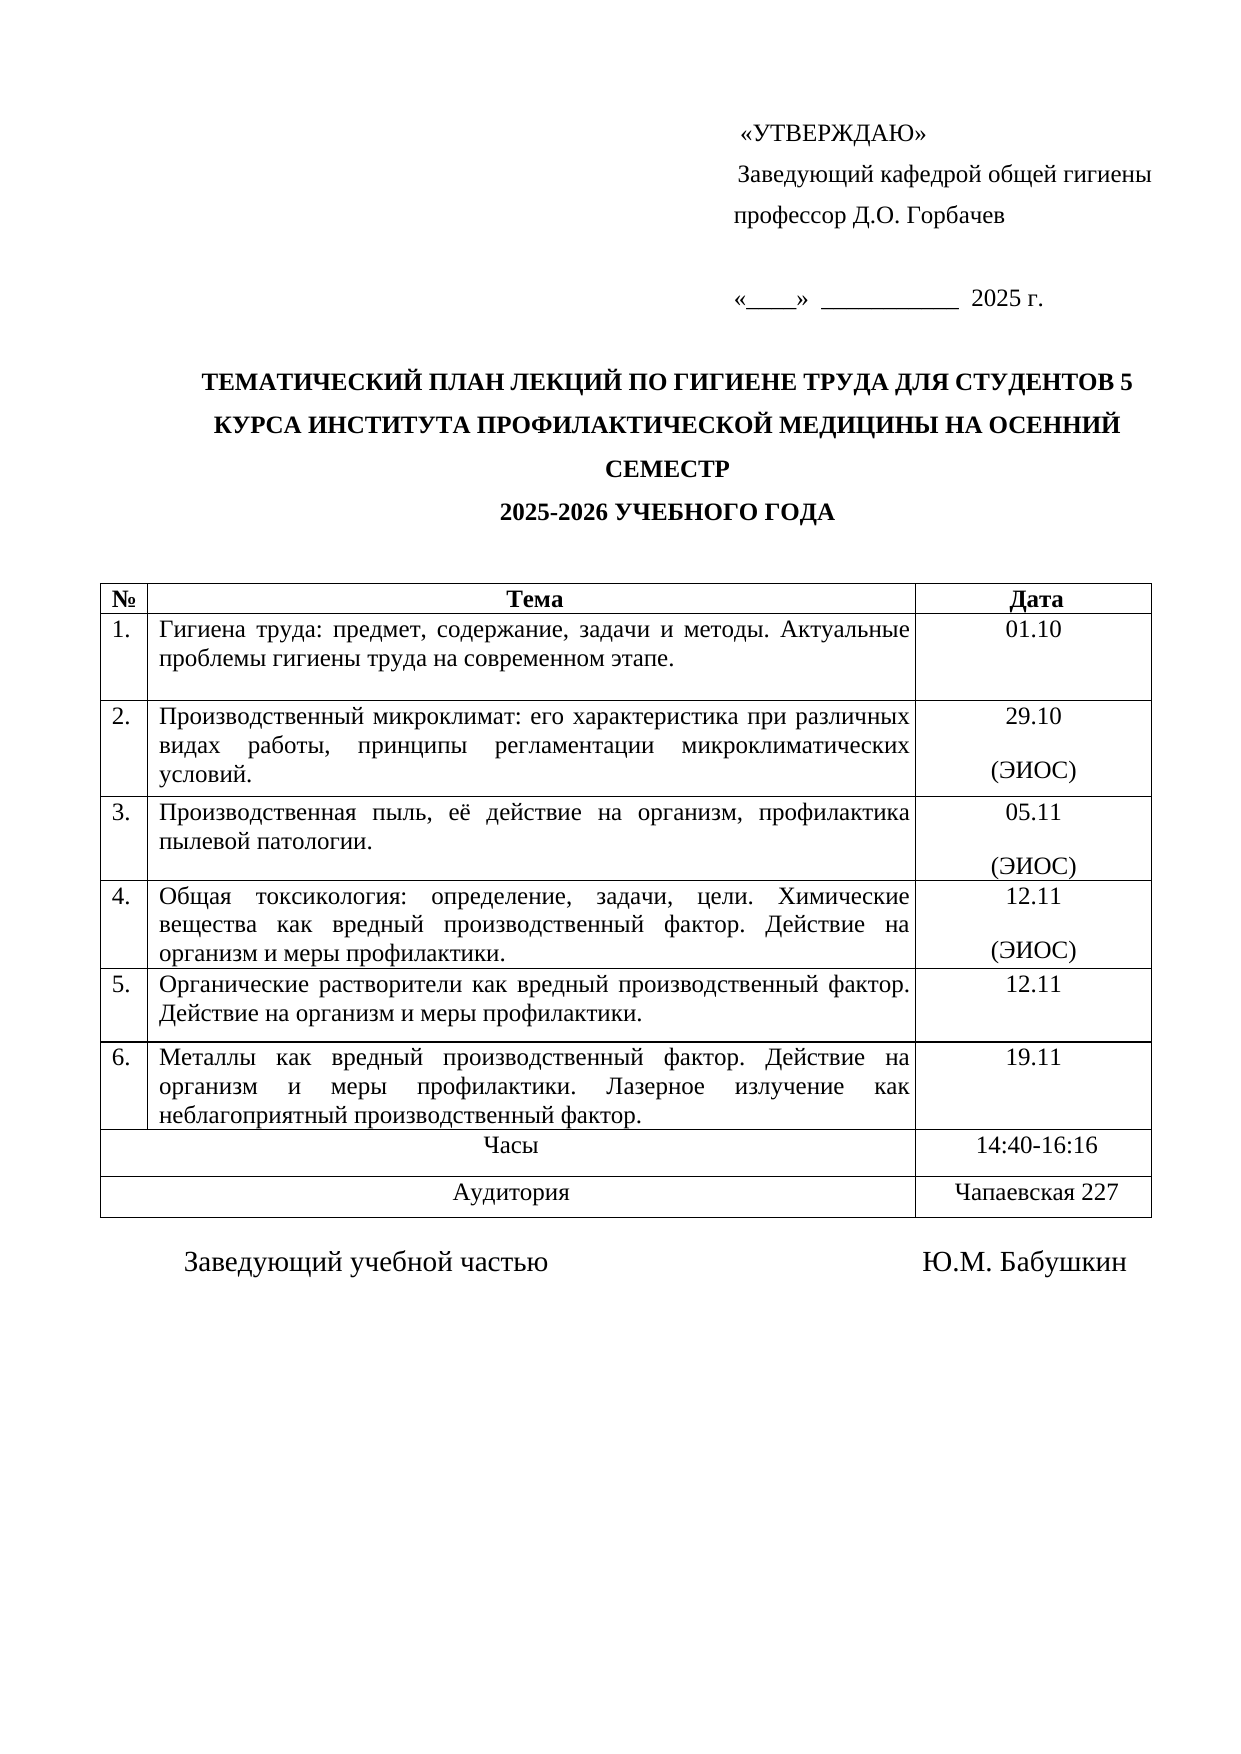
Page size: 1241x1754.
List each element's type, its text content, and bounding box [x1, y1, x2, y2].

table_cell Металлы как вредный производственный фактор. Действие на организм и меры профилактики. Лазерное излучение как неблагоприятный производственный фактор. [148, 1043, 915, 1129]
table_cell 3. [101, 797, 147, 880]
table_cell Аудитория [101, 1177, 915, 1217]
table_cell Гигиена труда: предмет, содержание, задачи и методы. Актуальные проблемы гигиены труда на современном этапе. [148, 614, 915, 700]
text профессор Д.О. Горбачев [177, 201, 1152, 229]
table_cell Производственный микроклимат: его характеристика при различных видах работы, принципы регламентации микроклиматических условий. [148, 701, 915, 796]
table_cell 1. [101, 614, 147, 700]
table_cell Органические растворители как вредный производственный фактор. Действие на организм и меры профилактики. [148, 969, 915, 1041]
table_cell 05.11 (ЭИОС) [916, 797, 1151, 880]
text Заведующий учебной частью Ю.М. Бабушкин [177, 1244, 1158, 1278]
table_cell 14:40-16:16 [916, 1130, 1151, 1176]
table_header № [101, 584, 147, 613]
table_cell 5. [101, 969, 147, 1041]
text «____» ___________ 2025 г. [177, 283, 1152, 312]
table_cell 2. [101, 701, 147, 796]
table_cell 19.11 [916, 1043, 1151, 1129]
table_cell 12.11 [916, 969, 1151, 1041]
table_header Дата [916, 584, 1151, 613]
text Заведующий кафедрой общей гигиены [177, 159, 1152, 188]
table_cell Чапаевская 227 [916, 1177, 1151, 1217]
table_cell 12.11 (ЭИОС) [916, 881, 1151, 968]
table_cell Общая токсикология: определение, задачи, цели. Химические вещества как вредный производственный фактор. Действие на организм и меры профилактики. [148, 881, 915, 968]
table_cell 01.10 [916, 614, 1151, 700]
table_cell 4. [101, 881, 147, 968]
table_cell Часы [101, 1130, 915, 1176]
table_cell 29.10 (ЭИОС) [916, 701, 1151, 796]
text 2025-2026 УЧЕБНОГО ГОДА [177, 497, 1158, 526]
table_header Тема [148, 584, 915, 613]
text ТЕМАТИЧЕСКИЙ ПЛАН ЛЕКЦИЙ ПО ГИГИЕНЕ ТРУДА ДЛЯ СТУДЕНТОВ 5 КУРСА ИНСТИТУТА ПРОФИЛАКТИЧЕСКОЙ МЕДИЦИНЫ НА ОСЕННИЙ СЕМЕСТР [177, 367, 1158, 482]
text «УТВЕРЖДАЮ» [177, 118, 1152, 147]
table_cell 6. [101, 1043, 147, 1129]
table_cell Производственная пыль, её действие на организм, профилактика пылевой патологии. [148, 797, 915, 880]
